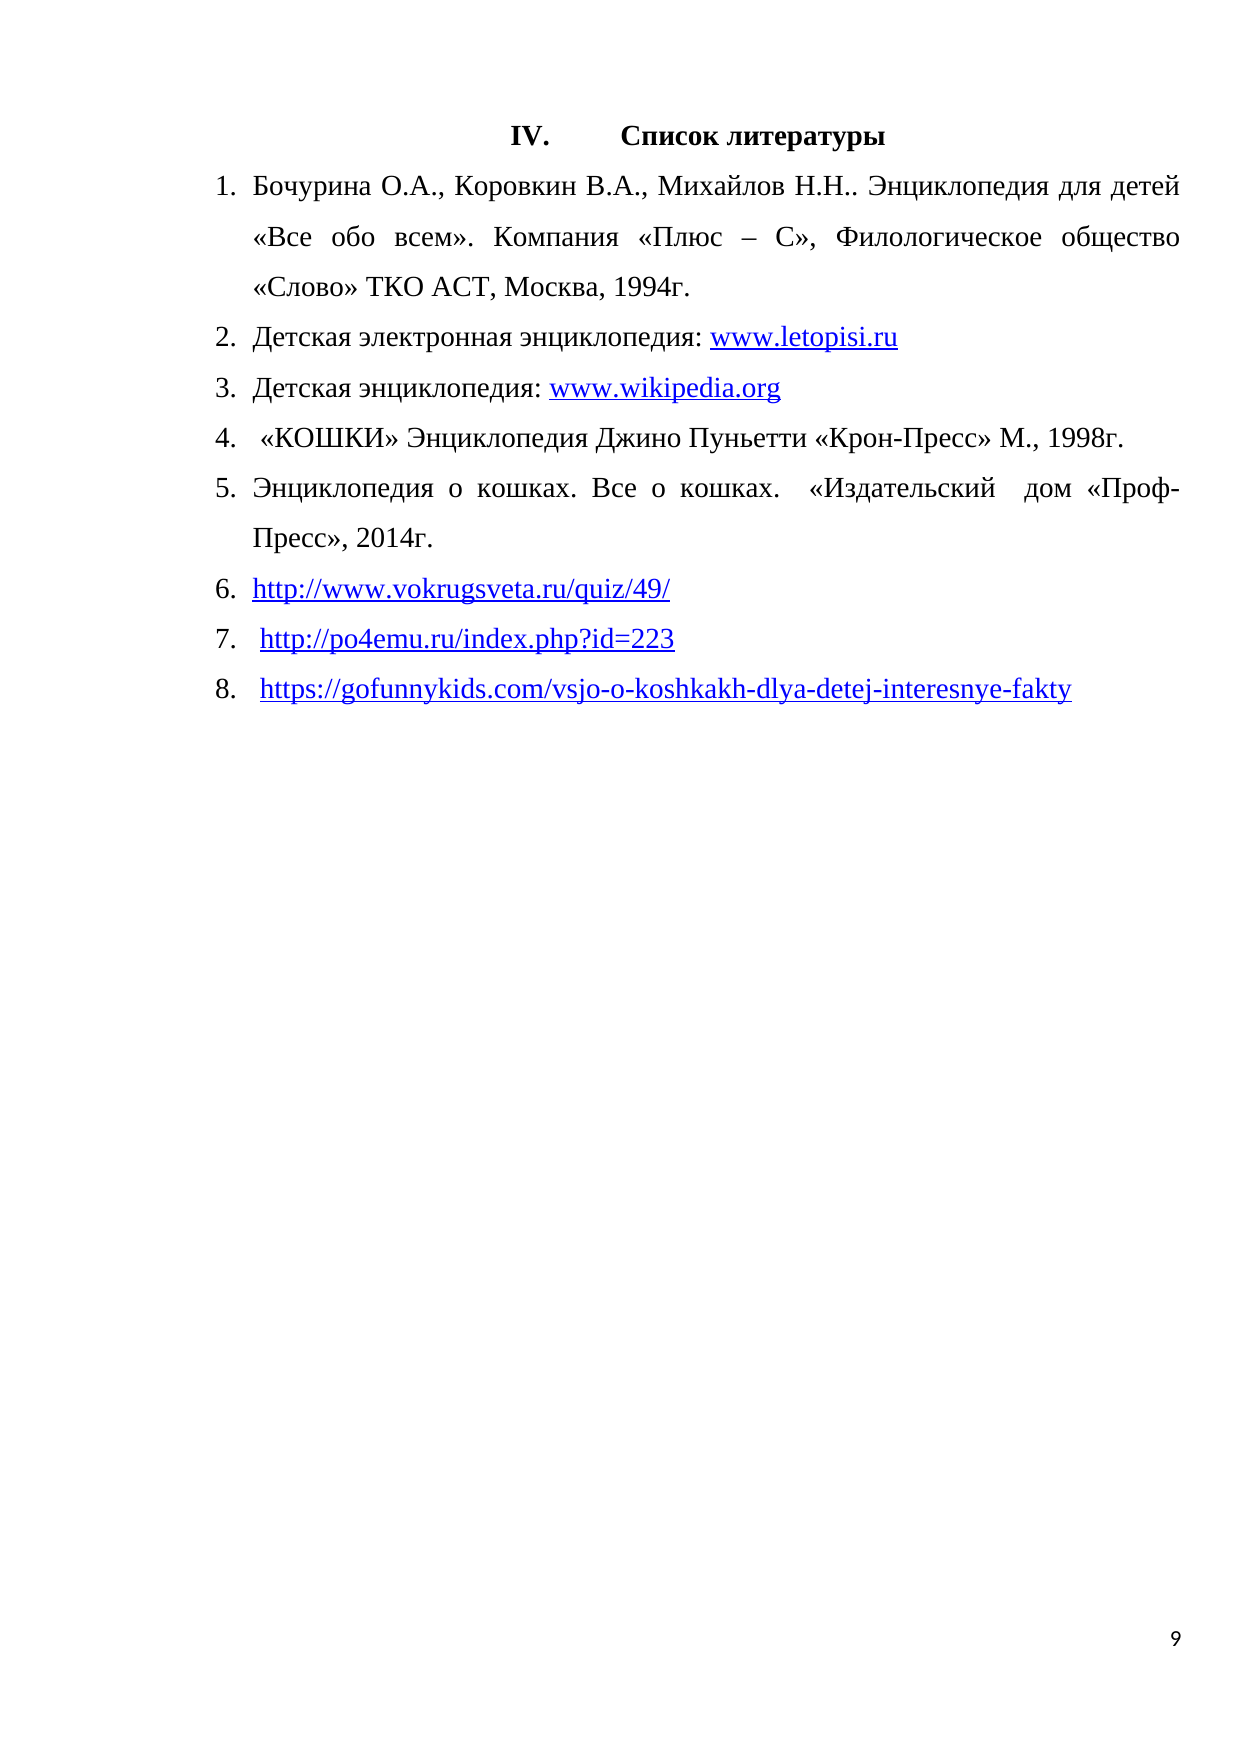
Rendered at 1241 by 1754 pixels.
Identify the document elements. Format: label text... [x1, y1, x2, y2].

list http://po4emu.ru/index.php?id=223 [215, 621, 1181, 655]
list Энциклопедия о кошках. Все о кошках. «Издательский дом «Проф-Пресс», 2014г. [215, 470, 1181, 554]
list Детская энциклопедия: www.wikipedia.org [215, 370, 1181, 403]
list Список литературы [215, 118, 1181, 152]
list http://www.vokrugsveta.ru/quiz/49/ [215, 571, 1181, 604]
list https://gofunnykids.com/vsjo-o-koshkakh-dlya-detej-interesnye-fakty [215, 672, 1181, 705]
list Бочурина О.А., Коровкин В.А., Михайлов Н.Н.. Энциклопедия для детей «Все обо всем». Компания «Плюс – С», Филологическое общество «Слово» ТКО АСТ, Москва, 1994г. [215, 168, 1181, 303]
list Детская электронная энциклопедия: www.letopisi.ru [215, 319, 1181, 353]
list «КОШКИ» Энциклопедия Джинo Пуньетти «Крон-Пресс» М., 1998г. [215, 420, 1181, 453]
